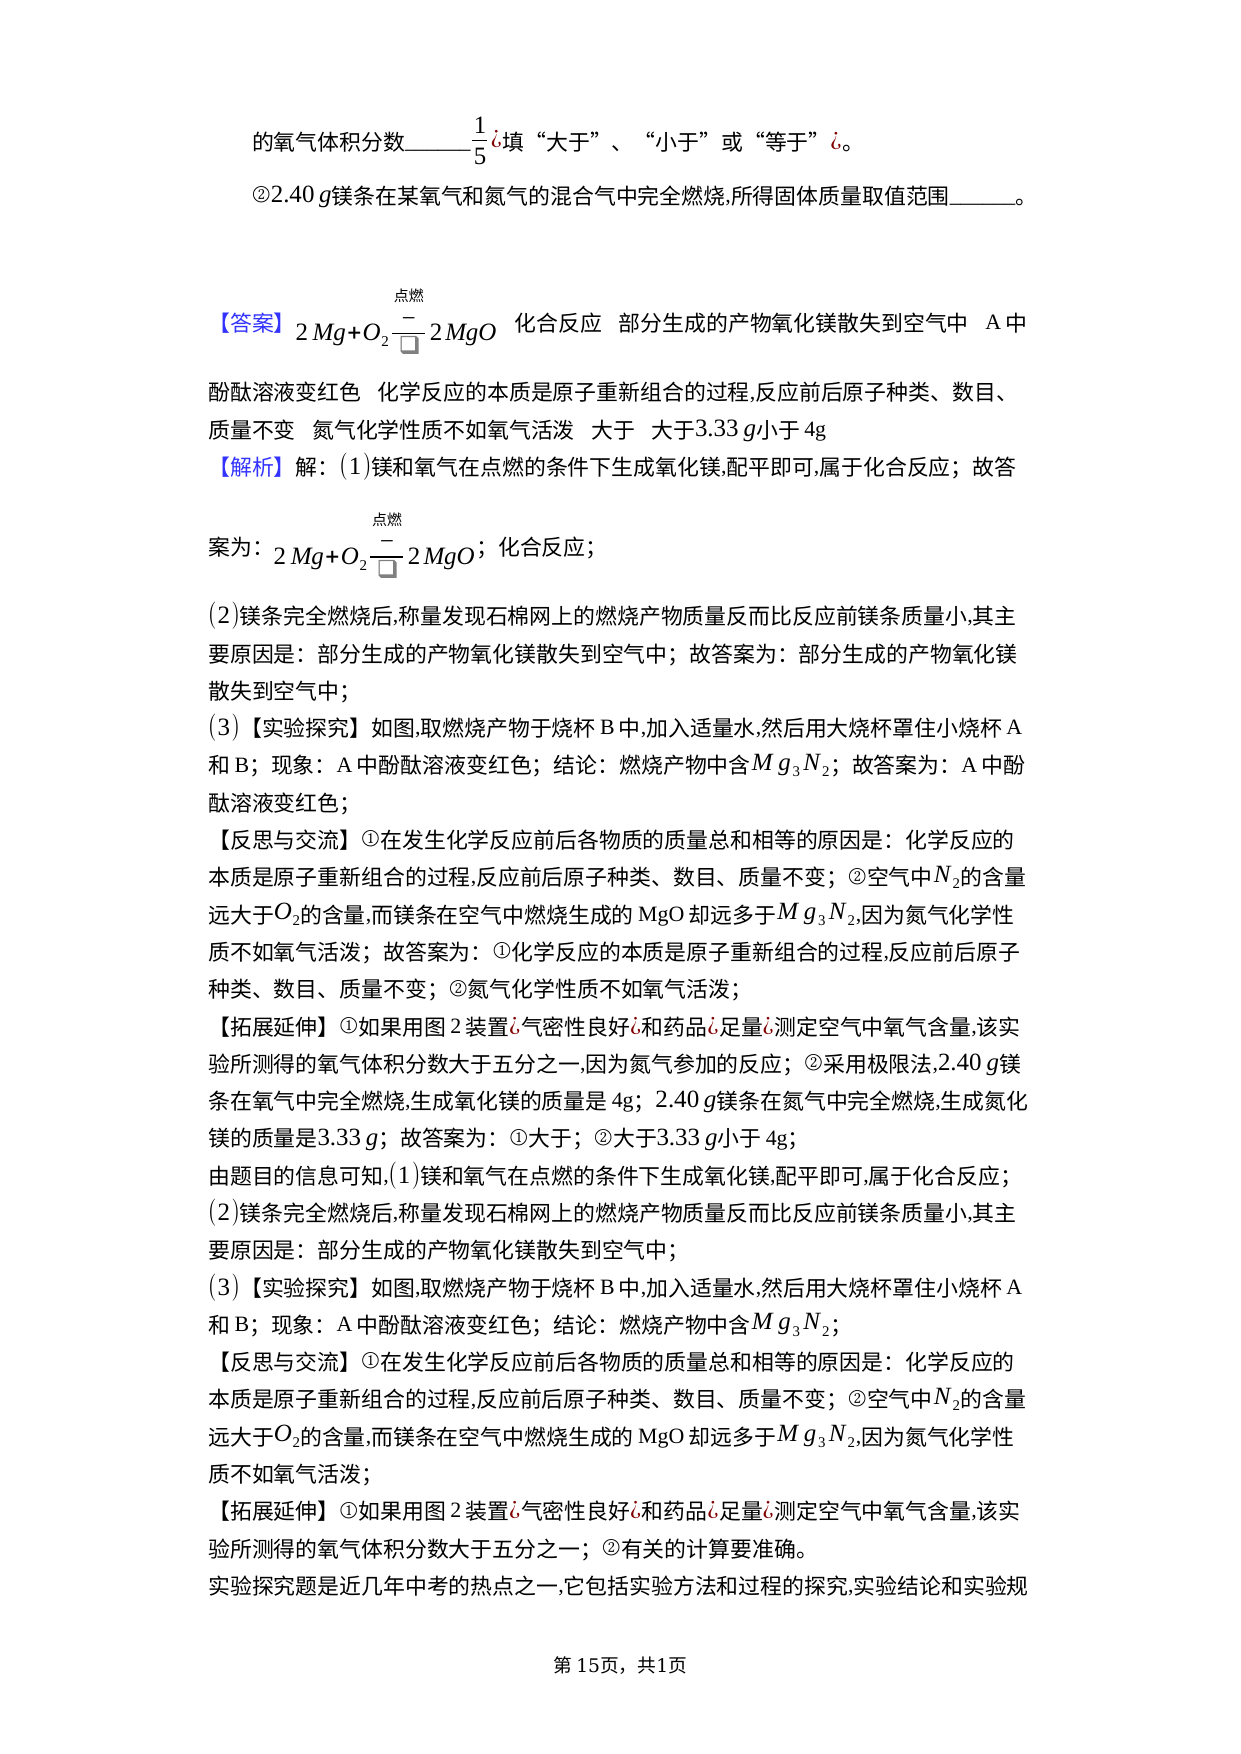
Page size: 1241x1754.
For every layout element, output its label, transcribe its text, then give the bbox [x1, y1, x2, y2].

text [252, 108, 1032, 248]
list 【答案】 化合反应 部分生成的产物氧化镁散失到空气中 A中酚酞溶液变红色 化学反应的本质是原子重新组合的过程,反应前后原子种类、数目、质量不变 氮气化学性质不如氧气活泼 大于 大于小于4g [208, 273, 1032, 445]
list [208, 449, 1032, 1601]
